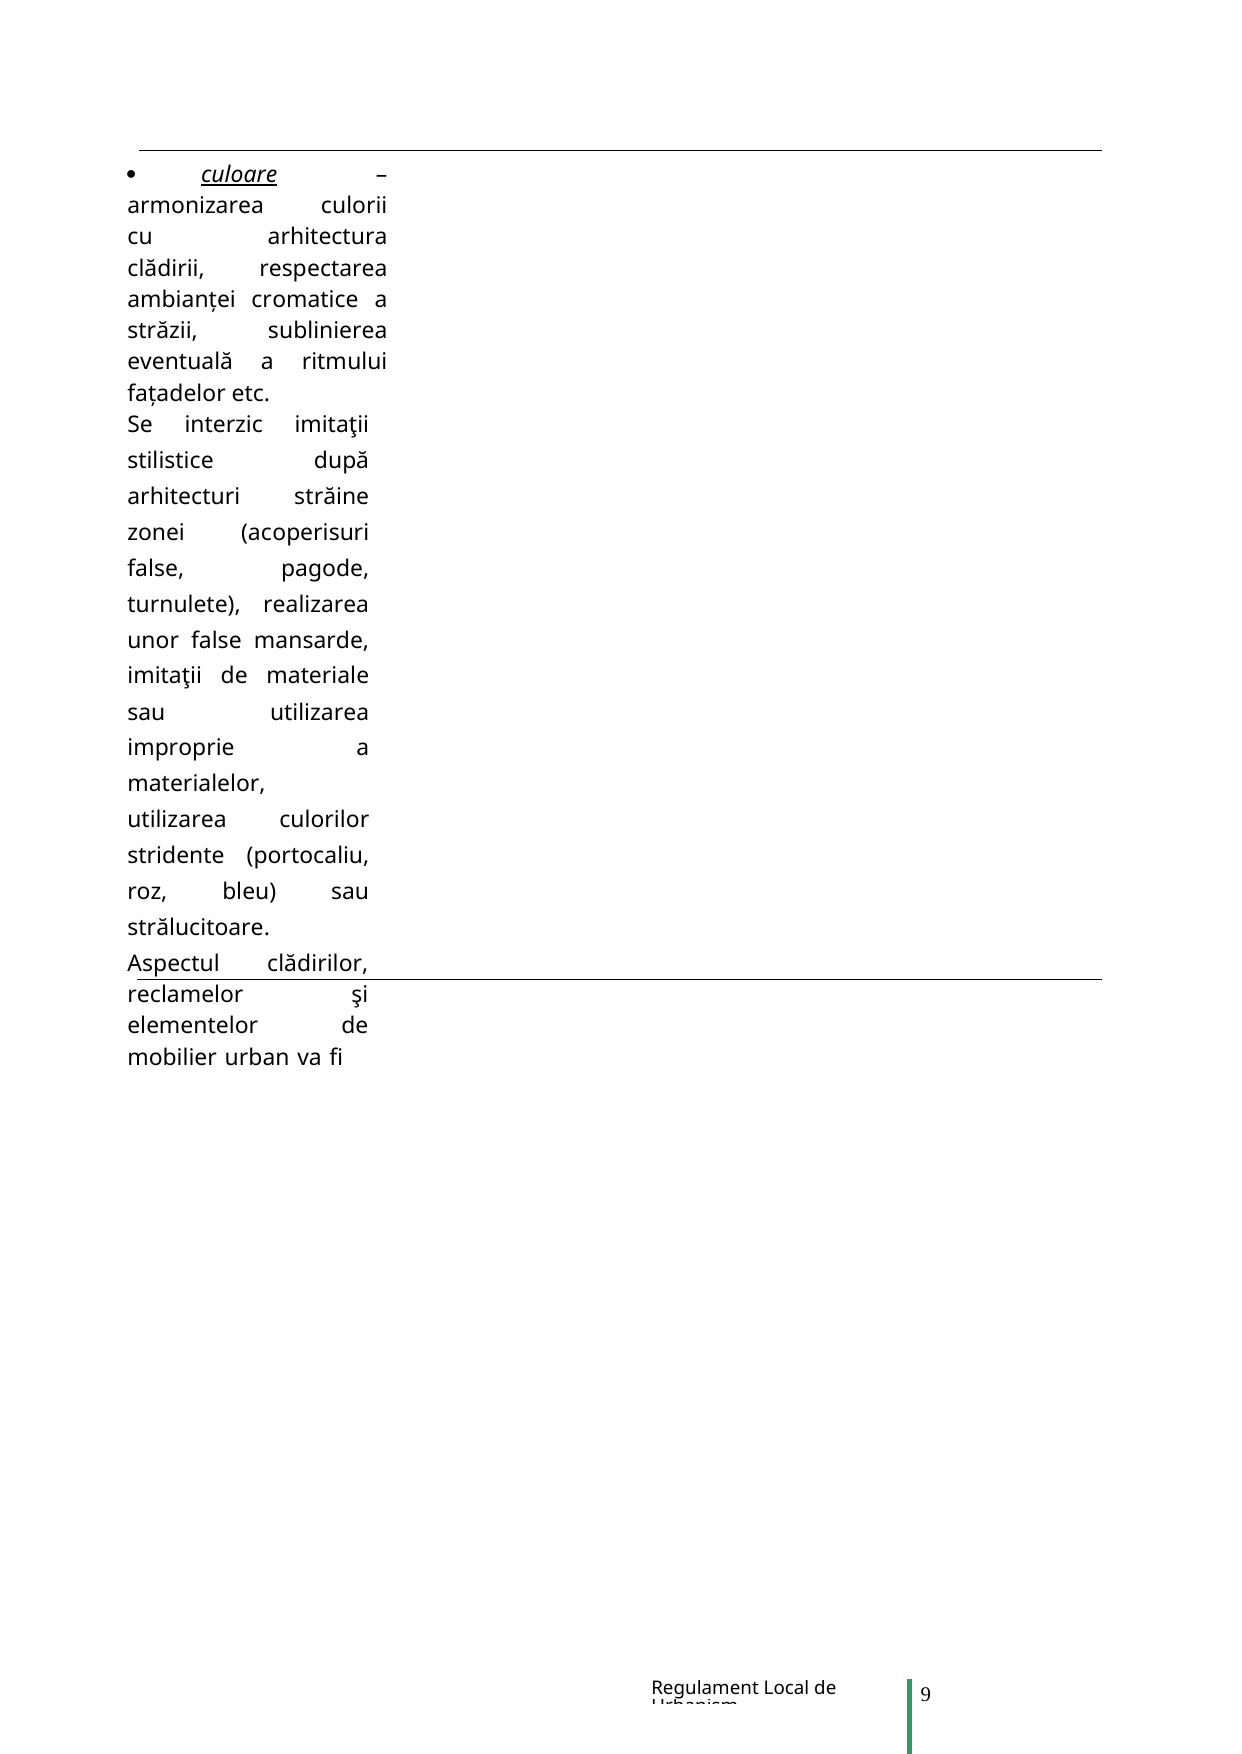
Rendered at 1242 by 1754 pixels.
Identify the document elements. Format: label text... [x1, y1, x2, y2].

text  culoare – armonizarea culorii cu arhitectura clădirii, respectarea ambianţei cromatice a străzii, sublinierea eventuală a ritmului faţadelor etc. [127, 158, 387, 408]
text Se interzic imitaţii stilistice după arhitecturi străine zonei (acoperisuri false, pagode, turnulete), realizarea unor false mansarde, imitaţii de materiale sau utilizarea improprie a materialelor, utilizarea culorilor stridente (portocaliu, roz, bleu) sau strălucitoare. [127, 408, 369, 942]
text Aspectul clădirilor, reclamelor şi elementelor de mobilier urban va fi [127, 947, 368, 1072]
